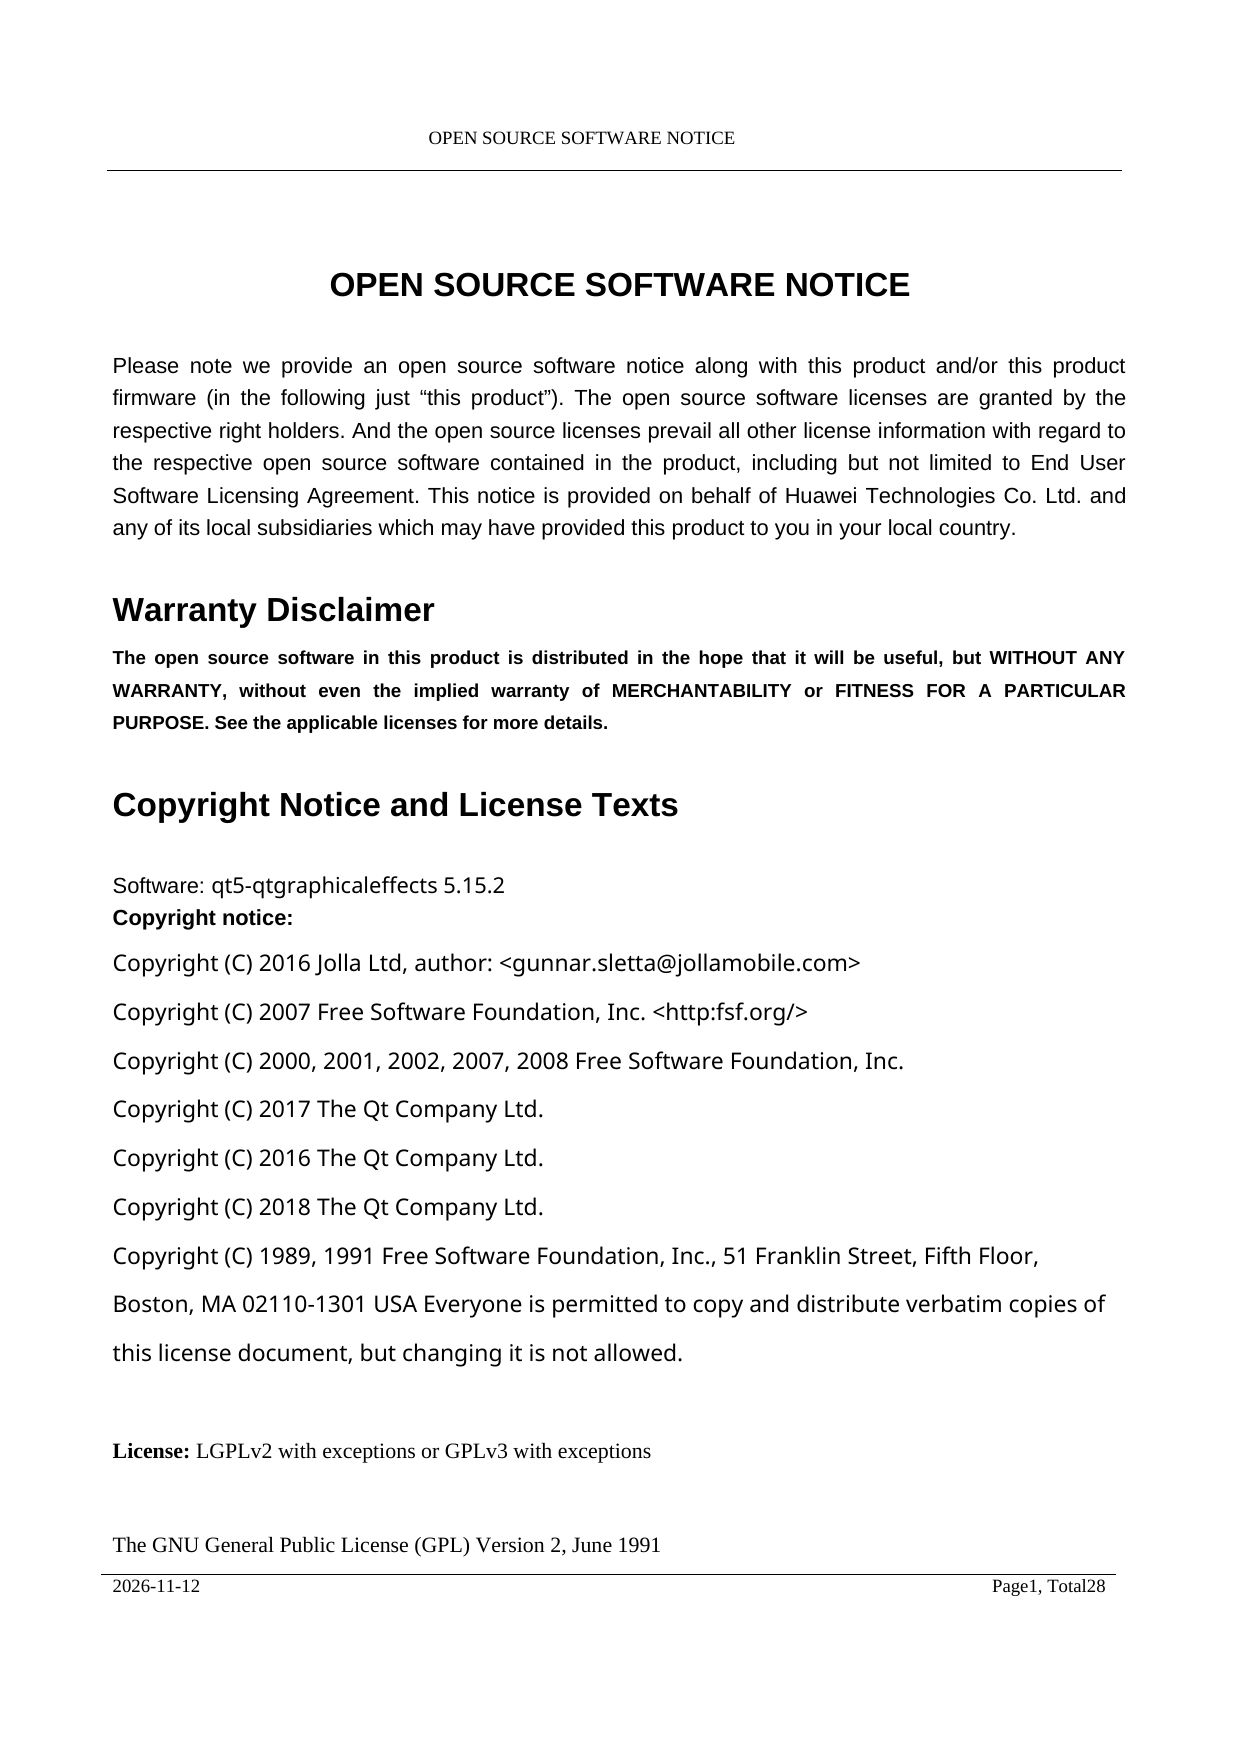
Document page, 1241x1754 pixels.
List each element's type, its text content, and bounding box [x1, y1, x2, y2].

text Copyright (C) 2016 Jolla Ltd, author: <gunnar.sletta@jollamobile.com> Copyright (C) 2007 Free Software Foundation, Inc. <http:fsf.org/> Copyright (C) 2000, 2001, 2002, 2007, 2008 Free Software Foundation, Inc. Copyright (C) 2017 The Qt Company Ltd. Copyright (C) 2016 The Qt Company Ltd. Copyright (C) 2018 The Qt Company Ltd. Copyright (C) 1989, 1991 Free Software Foundation, Inc., 51 Franklin Street, Fifth Floor, Boston, MA 02110-1301 USA Everyone is permitted to copy and distribute verbatim copies of this license document, but changing it is not allowed. [112, 947, 1128, 1418]
text Software: qt5-qtgraphicaleffects 5.15.2 [112, 869, 1128, 901]
text The GNU General Public License (GPL) Version 2, June 1991 [112, 1479, 1128, 1560]
text Please note we provide an open source software notice along with this product and/or this product firmware (in the following just “this product”). The open source software licenses are granted by the respective right holders. And the open source licenses prevail all other license information with regard to the respective open source software contained in the product, including but not limited to End User Software Licensing Agreement. This notice is provided on behalf of Huawei Technologies Co. Ltd. and any of its local subsidiaries which may have provided this product to you in your local country. [112, 349, 1128, 544]
text Copyright notice: [112, 901, 1128, 934]
text Copyright Notice and License Texts [112, 771, 1128, 836]
text OPEN SOURCE SOFTWARE NOTICE [112, 251, 1128, 316]
text License: LGPLv2 with exceptions or GPLv3 with exceptions [112, 1434, 1128, 1467]
text Warranty Disclaimer [112, 576, 1128, 641]
text The open source software in this product is distributed in the hope that it will be useful, but WITHOUT ANY WARRANTY, without even the implied warranty of MERCHANTABILITY or FITNESS FOR A PARTICULAR PURPOSE. See the applicable licenses for more details. [112, 641, 1128, 739]
